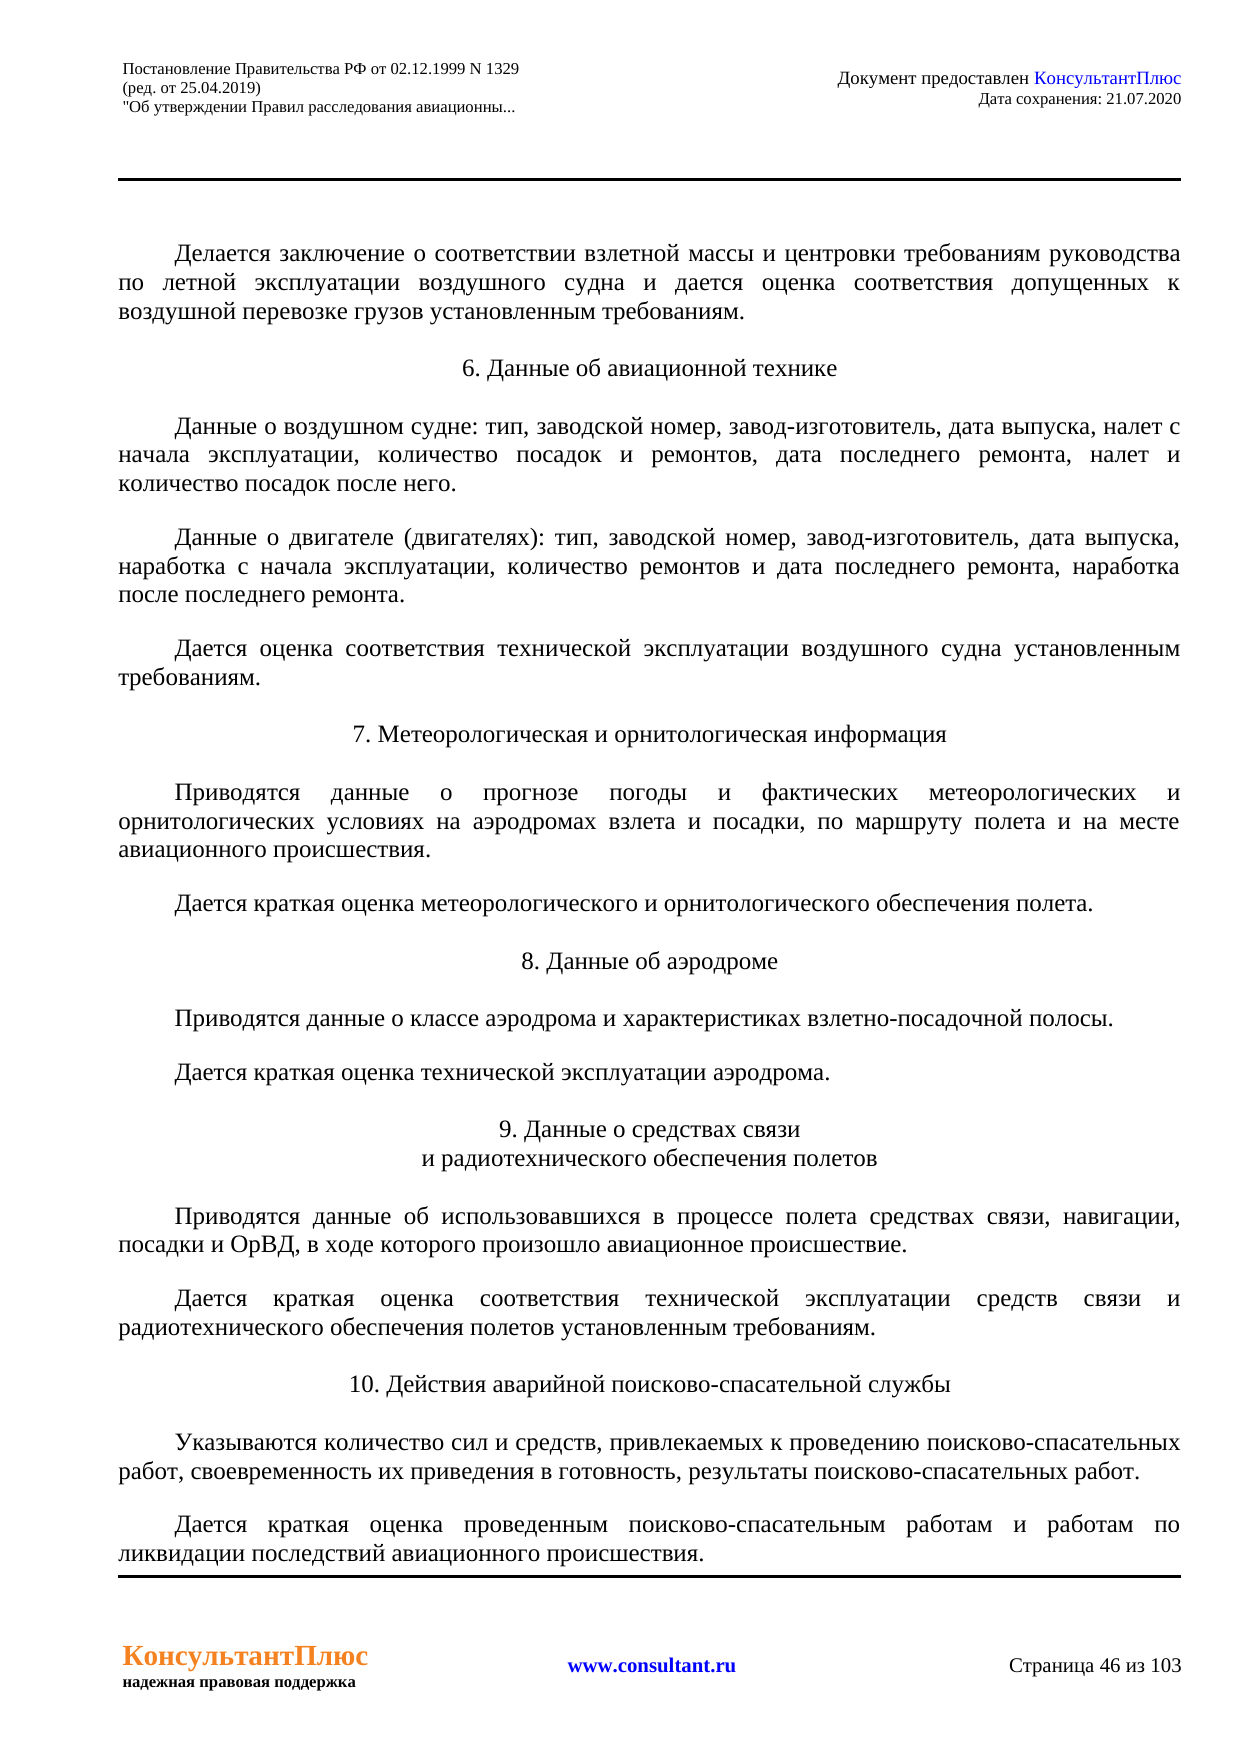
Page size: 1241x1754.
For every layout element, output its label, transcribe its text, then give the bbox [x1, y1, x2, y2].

text Дается краткая оценка метеорологического и орнитологического обеспечения полета. [118, 888, 1181, 917]
text Дается краткая оценка технической эксплуатации аэродрома. [118, 1057, 1181, 1086]
text Указываются количество сил и средств, привлекаемых к проведению поисково-спасательных работ, своевременность их приведения в готовность, результаты поисково-спасательных работ. [118, 1427, 1181, 1484]
text 7. Метеорологическая и орнитологическая информация [118, 719, 1181, 748]
text Данные о воздушном судне: тип, заводской номер, завод-изготовитель, дата выпуска, налет с начала эксплуатации, количество посадок и ремонтов, дата последнего ремонта, налет и количество посадок после него. [118, 411, 1181, 497]
text Дается оценка соответствия технической эксплуатации воздушного судна установленным требованиям. [118, 633, 1181, 691]
text Приводятся данные о прогнозе погоды и фактических метеорологических и орнитологических условиях на аэродромах взлета и посадки, по маршруту полета и на месте авиационного происшествия. [118, 777, 1181, 863]
text Приводятся данные об использовавшихся в процессе полета средствах связи, навигации, посадки и ОрВД, в ходе которого произошло авиационное происшествие. [118, 1201, 1181, 1258]
text Дается краткая оценка проведенным поисково-спасательным работам и работам по ликвидации последствий авиационного происшествия. [118, 1509, 1181, 1567]
text Дается краткая оценка соответствия технической эксплуатации средств связи и радиотехнического обеспечения полетов установленным требованиям. [118, 1283, 1181, 1341]
text и радиотехнического обеспечения полетов [118, 1143, 1181, 1172]
text 10. Действия аварийной поисково-спасательной службы [118, 1369, 1181, 1398]
text Приводятся данные о классе аэродрома и характеристиках взлетно-посадочной полосы. [118, 1003, 1181, 1032]
text 6. Данные об авиационной технике [118, 353, 1181, 382]
text Данные о двигателе (двигателях): тип, заводской номер, завод-изготовитель, дата выпуска, наработка с начала эксплуатации, количество ремонтов и дата последнего ремонта, наработка после последнего ремонта. [118, 522, 1181, 608]
text 8. Данные об аэродроме [118, 946, 1181, 974]
text Делается заключение о соответствии взлетной массы и центровки требованиям руководства по летной эксплуатации воздушного судна и дается оценка соответствия допущенных к воздушной перевозке грузов установленным требованиям. [118, 238, 1181, 324]
text 9. Данные о средствах связи [118, 1114, 1181, 1143]
